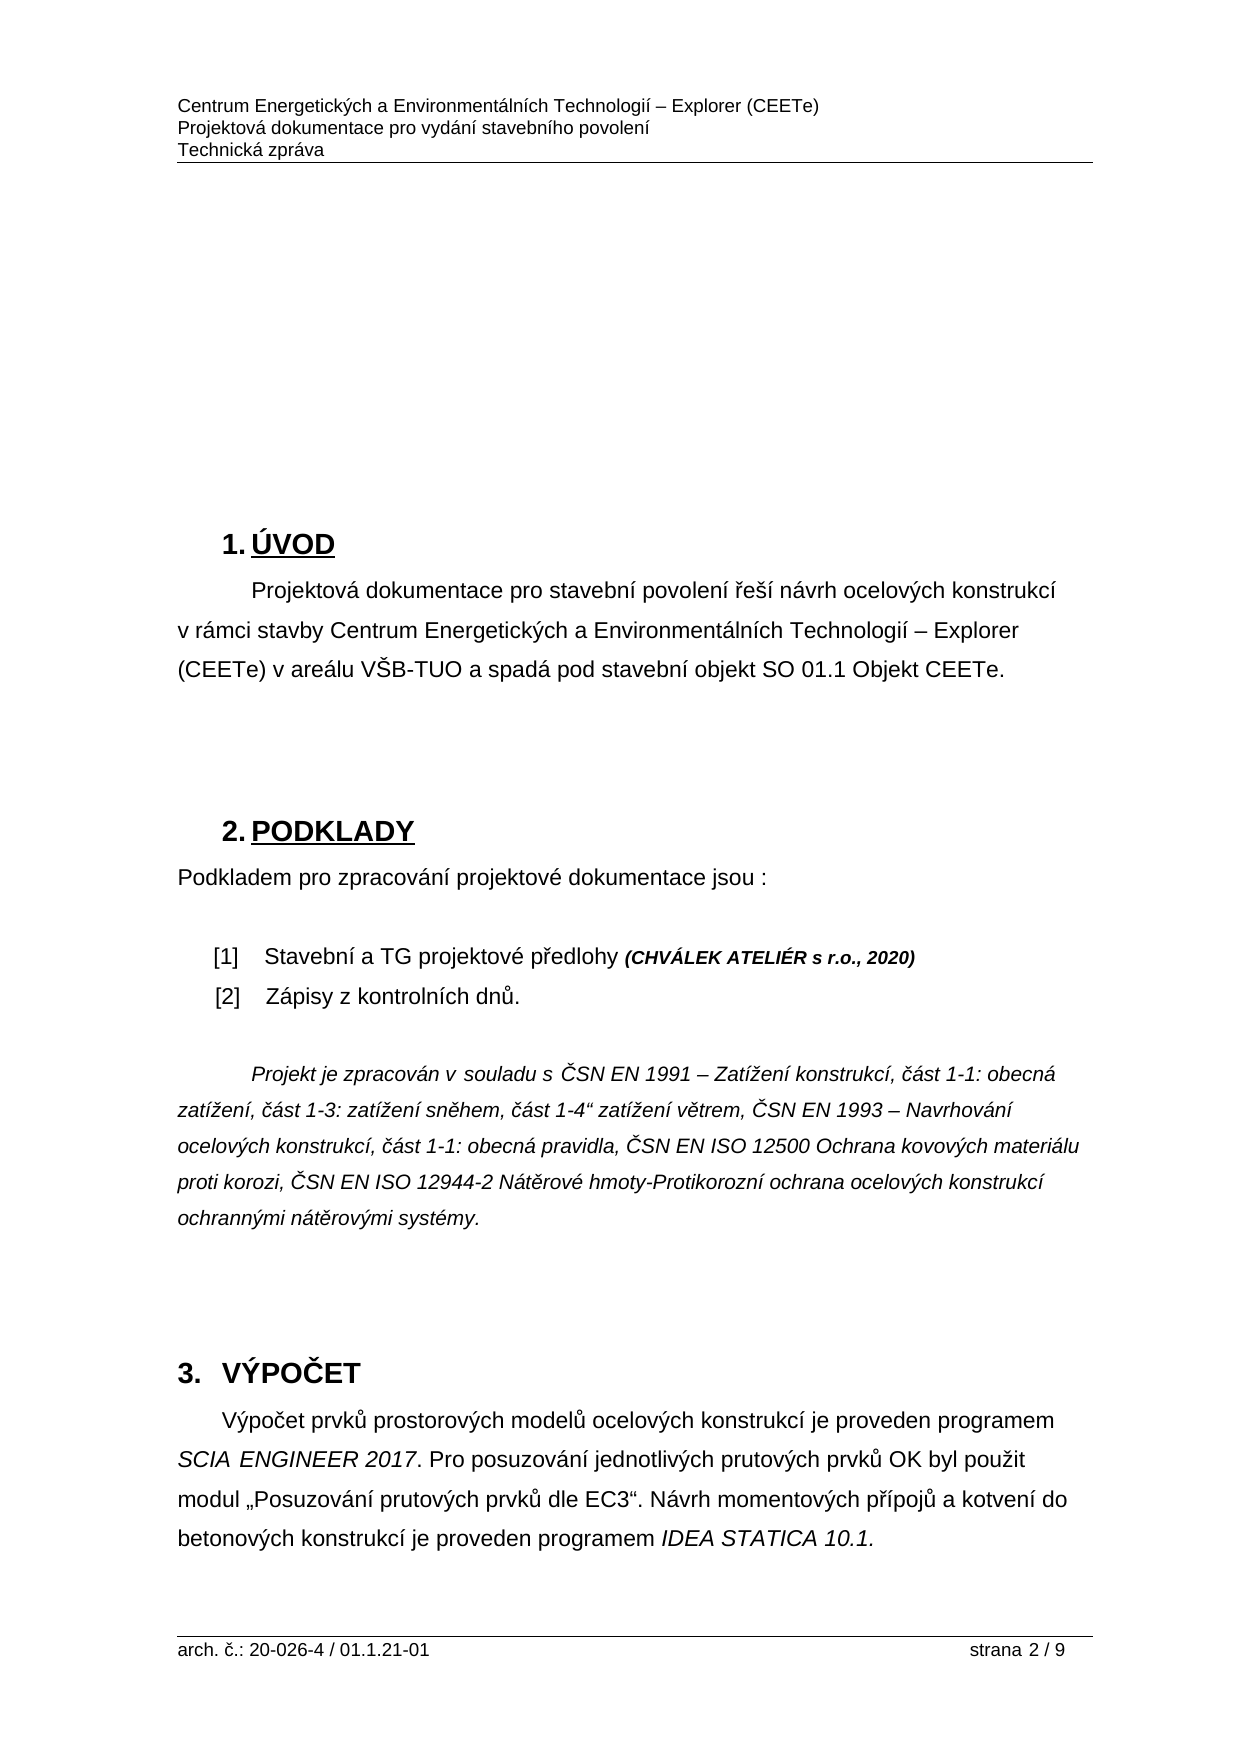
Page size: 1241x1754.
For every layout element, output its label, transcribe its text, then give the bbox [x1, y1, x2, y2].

text Podkladem pro zpracování projektové dokumentace jsou : [177, 864, 1093, 891]
text Projekt je zpracován v souladu s ČSN EN 1991 – Zatížení konstrukcí, část 1-1: obecná zatížení, část 1-3: zatížení sněhem, část 1-4“ zatížení větrem, ČSN EN 1993 – Navrhování ocelových konstrukcí, část 1-1: obecná pravidla, ČSN EN ISO 12500 Ochrana kovových materiálu proti korozi, ČSN EN ISO 12944-2 Nátěrové hmoty-Protikorozní ochrana ocelových konstrukcí ochrannými nátěrovými systémy. [177, 1062, 1093, 1229]
text [1] Stavební a TG projektové předlohy (CHVÁLEK ATELIÉR s r.o., 2020) [207, 943, 1093, 970]
text Projektová dokumentace pro stavební povolení řeší návrh ocelových konstrukcí v rámci stavby Centrum Energetických a Environmentálních Technologií – Explorer (CEETe) v areálu VŠB-TUO a spadá pod stavební objekt SO 01.1 Objekt CEETe. [177, 577, 1093, 682]
text Výpočet prvků prostorových modelů ocelových konstrukcí je proveden programem SCIA ENGINEER 2017. Pro posuzování jednotlivých prutových prvků OK byl použit modul „Posuzování prutových prvků dle EC3“. Návrh momentových přípojů a kotvení do betonových konstrukcí je proveden programem IDEA STATICA 10.1. [177, 1407, 1093, 1551]
list ÚVOD [222, 527, 1093, 560]
list PODKLADY [222, 814, 1093, 848]
text [2] Zápisy z kontrolních dnů. [215, 983, 1093, 1009]
list VÝPOČET [177, 1356, 1093, 1390]
